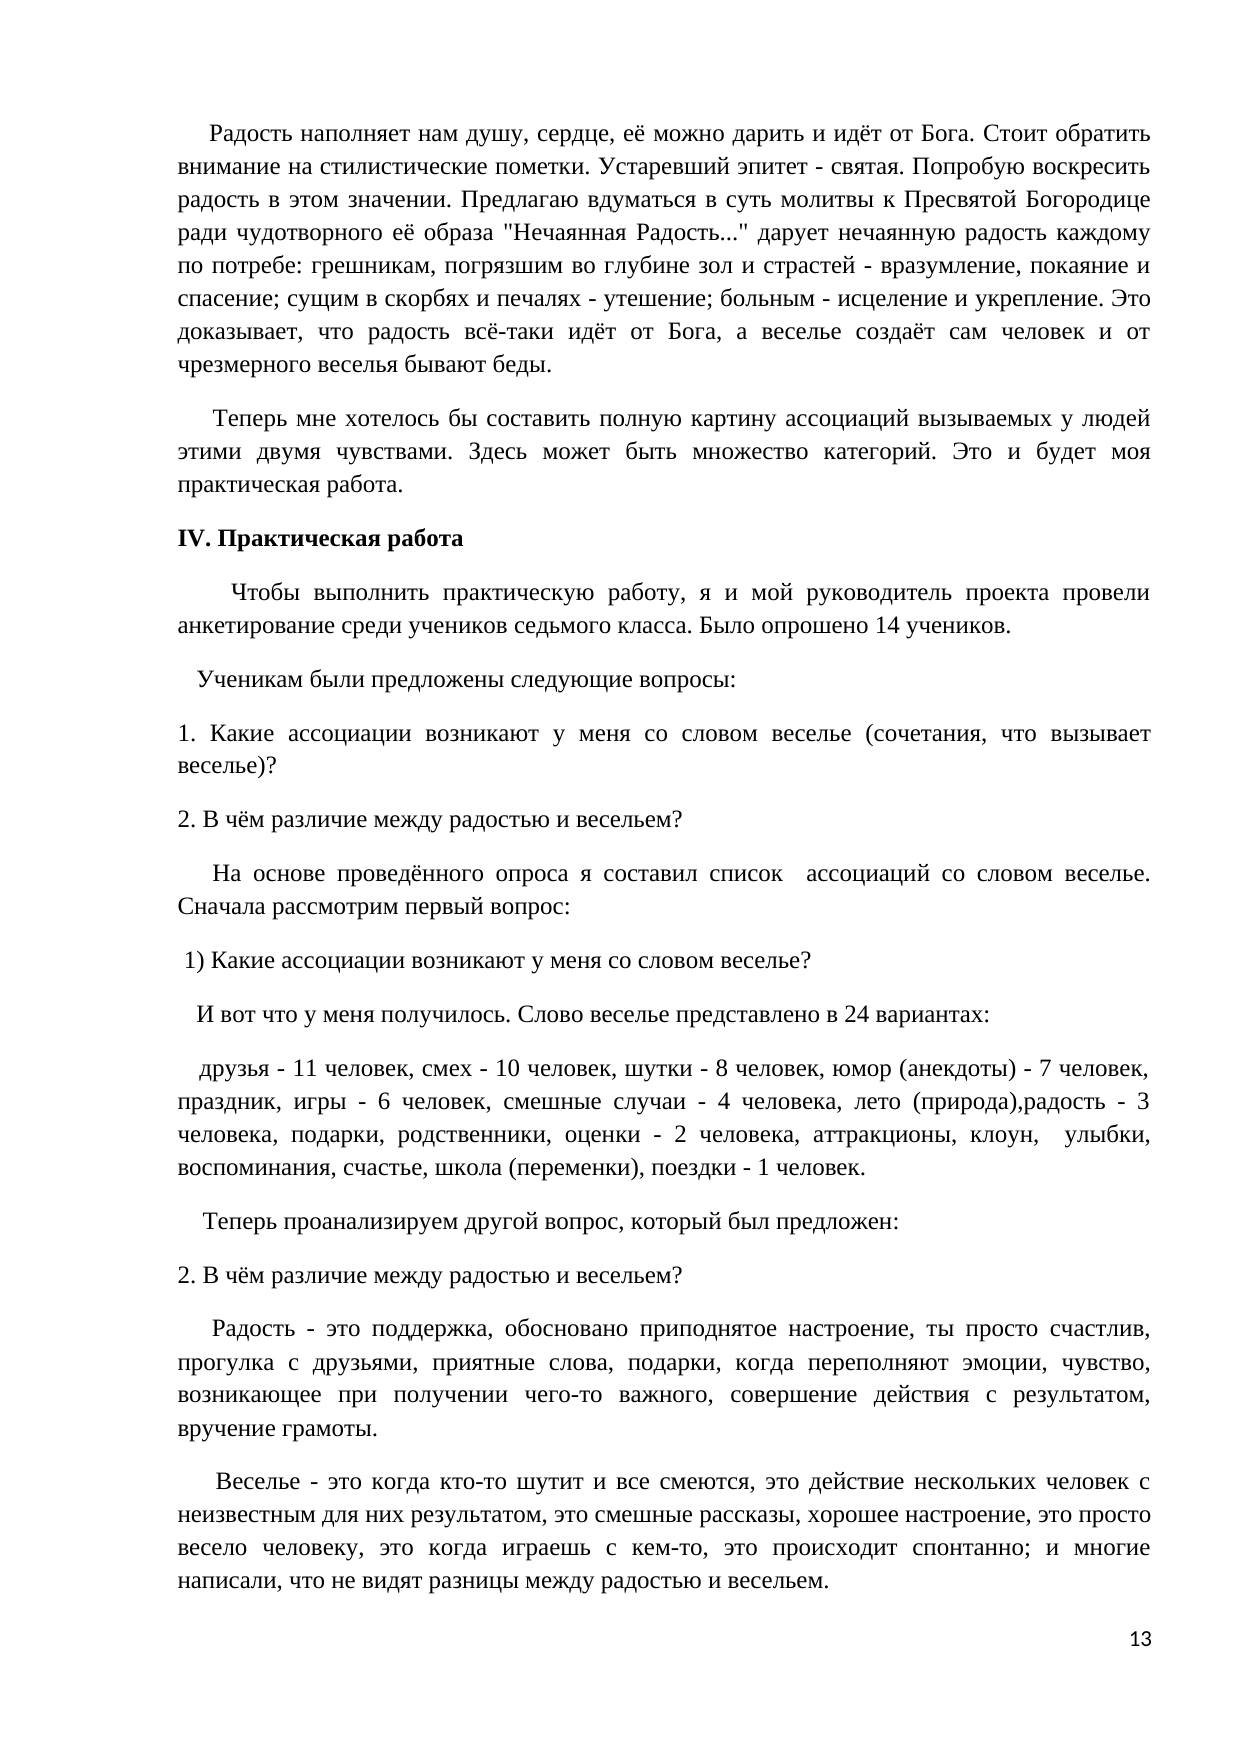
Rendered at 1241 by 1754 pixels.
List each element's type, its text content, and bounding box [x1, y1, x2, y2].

text На основе проведённого опроса я составил список ассоциаций со словом веселье. Сначала рассмотрим первый вопрос: [177, 858, 1152, 920]
text друзья - 11 человек, смех - 10 человек, шутки - 8 человек, юмор (анекдоты) - 7 человек, праздник, игры - 6 человек, смешные случаи - 4 человека, лето (природа),радость - 3 человека, подарки, родственники, оценки - 2 человека, аттракционы, клоун, улыбки, воспоминания, счастье, школа (переменки), поездки - 1 человек. [177, 1053, 1152, 1181]
text И вот что у меня получилось. Слово веселье представлено в 24 вариантах: [177, 999, 1152, 1028]
text 1. Какие ассоциации возникают у меня со словом веселье (сочетания, что вызывает веселье)? [177, 718, 1152, 779]
text 1) Какие ассоциации возникают у меня со словом веселье? [177, 945, 1152, 974]
text Радость - это поддержка, обосновано приподнятое настроение, ты просто счастлив, прогулка с друзьями, приятные слова, подарки, когда переполняют эмоции, чувство, возникающее при получении чего-то важного, совершение действия с результатом, вручение грамоты. [177, 1313, 1152, 1441]
text Теперь мне хотелось бы составить полную картину ассоциаций вызываемых у людей этими двумя чувствами. Здесь может быть множество категорий. Это и будет моя практическая работа. [177, 403, 1152, 498]
text IV. Практическая работа [177, 523, 1152, 552]
text Ученикам были предложены следующие вопросы: [177, 664, 1152, 692]
text Веселье - это когда кто-то шутит и все смеются, это действие нескольких человек с неизвестным для них результатом, это смешные рассказы, хорошее настроение, это просто весело человеку, это когда играешь с кем-то, это происходит спонтанно; и многие написали, что не видят разницы между радостью и весельем. [177, 1466, 1152, 1594]
text Чтобы выполнить практическую работу, я и мой руководитель проекта провели анкетирование среди учеников седьмого класса. Было опрошено 14 учеников. [177, 577, 1152, 639]
text Радость наполняет нам душу, сердце, её можно дарить и идёт от Бога. Стоит обратить внимание на стилистические пометки. Устаревший эпитет - святая. Попробую воскресить радость в этом значении. Предлагаю вдуматься в суть молитвы к Пресвятой Богородице ради чудотворного её образа "Нечаянная Радость..." дарует нечаянную радость каждому по потребе: грешникам, погрязшим во глубине зол и страстей - вразумление, покаяние и спасение; сущим в скорбях и печалях - утешение; больным - исцеление и укрепление. Это доказывает, что радость всё-таки идёт от Бога, а веселье создаёт сам человек и от чрезмерного веселья бывают беды. [177, 118, 1152, 378]
text 2. В чём различие между радостью и весельем? [177, 804, 1152, 833]
text Теперь проанализируем другой вопрос, который был предложен: [177, 1206, 1152, 1234]
text 2. В чём различие между радостью и весельем? [177, 1260, 1152, 1288]
